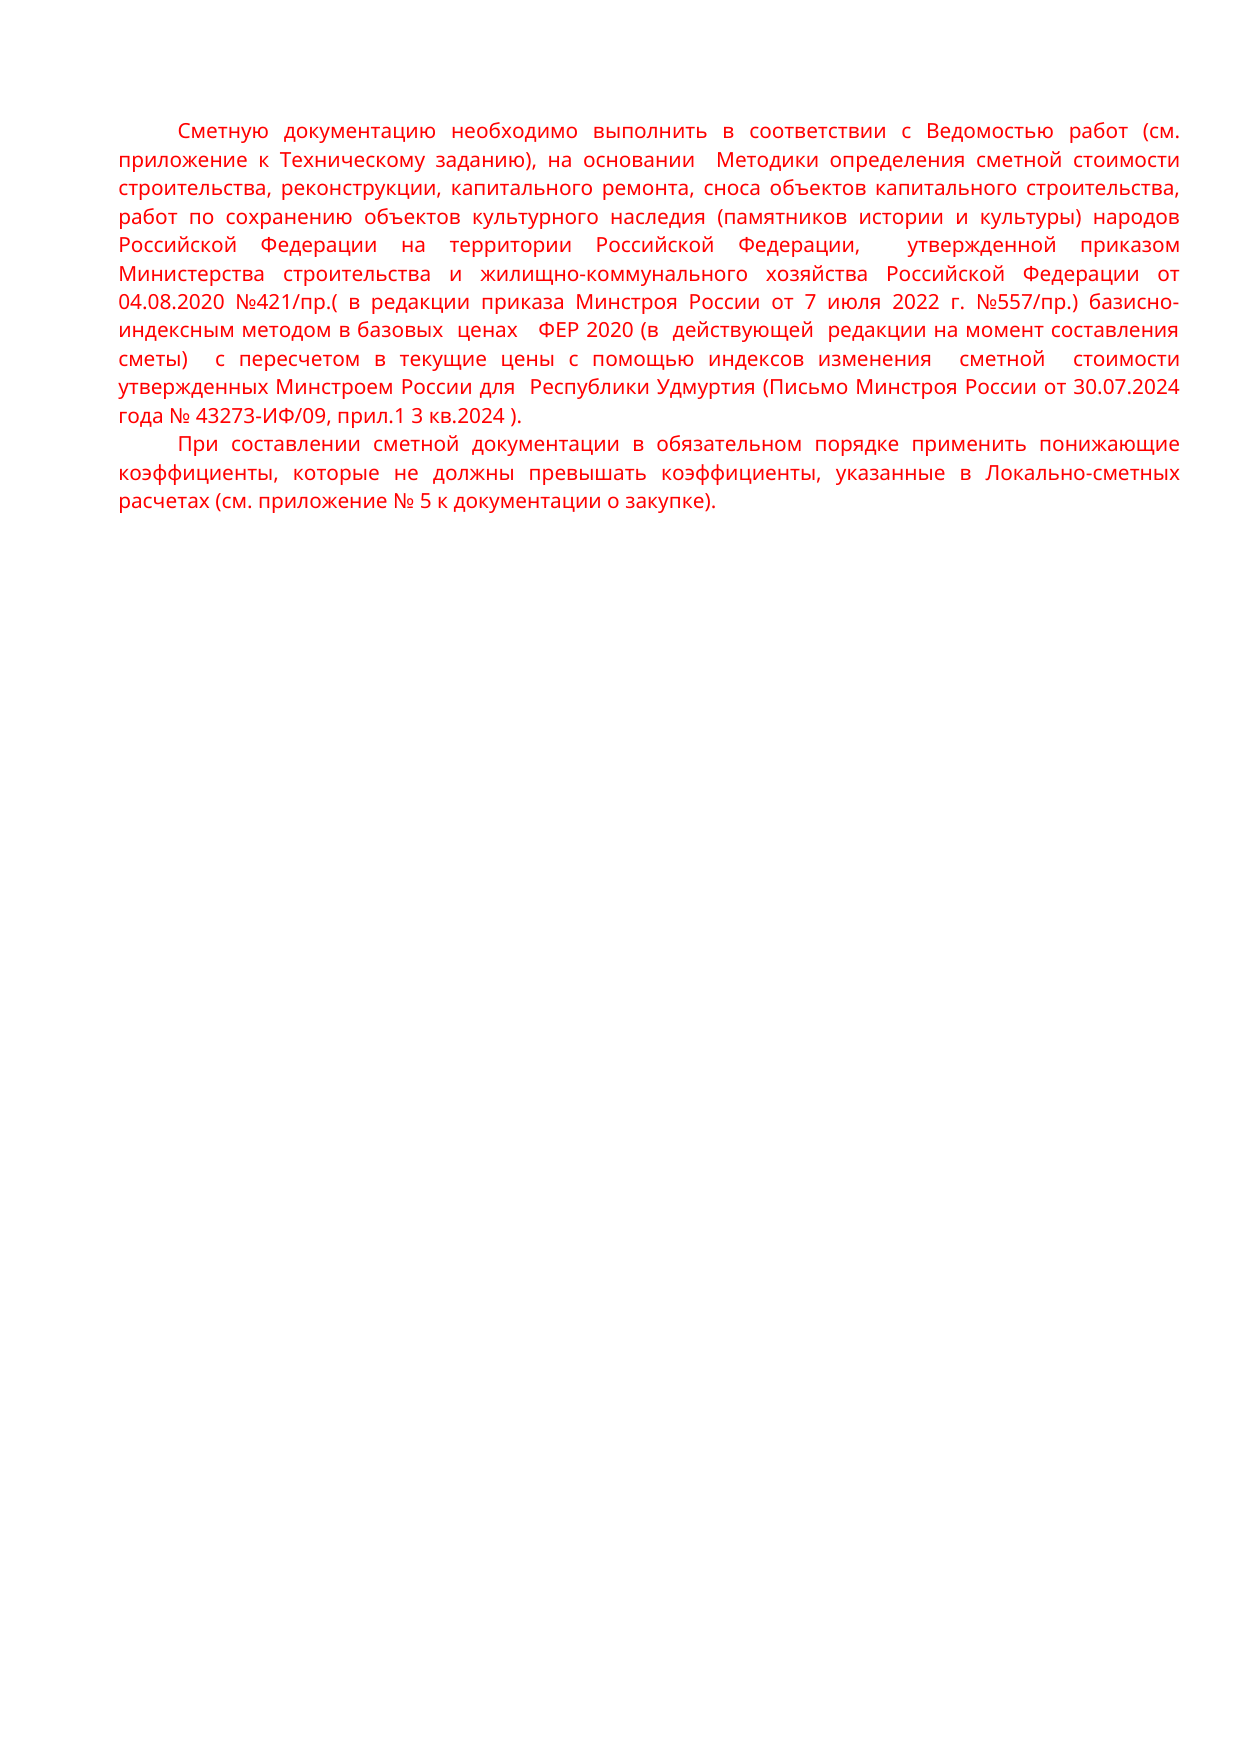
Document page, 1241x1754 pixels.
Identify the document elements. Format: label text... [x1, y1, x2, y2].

text Сметную документацию необходимо выполнить в соответствии с Ведомостью работ (см. приложение к Техническому заданию), на основании Методики определения сметной стоимости строительства, реконструкции, капитального ремонта, сноса объектов капитального строительства, работ по сохранению объектов культурного наследия (памятников истории и культуры) народов Российской Федерации на территории Российской Федерации, утвержденной приказом Министерства строительства и жилищно-коммунального хозяйства Российской Федерации от 04.08.2020 №421/пр.( в редакции приказа Минстроя России от 7 июля 2022 г. №557/пр.) базисно-индексным методом в базовых ценах ФЕР 2020 (в действующей редакции на момент составления сметы) с пересчетом в текущие цены с помощью индексов изменения сметной стоимости утвержденных Минстроем России для Республики Удмуртия (Письмо Минстроя России от 30.07.2024 года № 43273-ИФ/09, прил.1 3 кв.2024 ). [118, 116, 1181, 429]
text При составлении сметной документации в обязательном порядке применить понижающие коэффициенты, которые не должны превышать коэффициенты, указанные в Локально-сметных расчетах (см. приложение № 5 к документации о закупке). [118, 429, 1181, 514]
